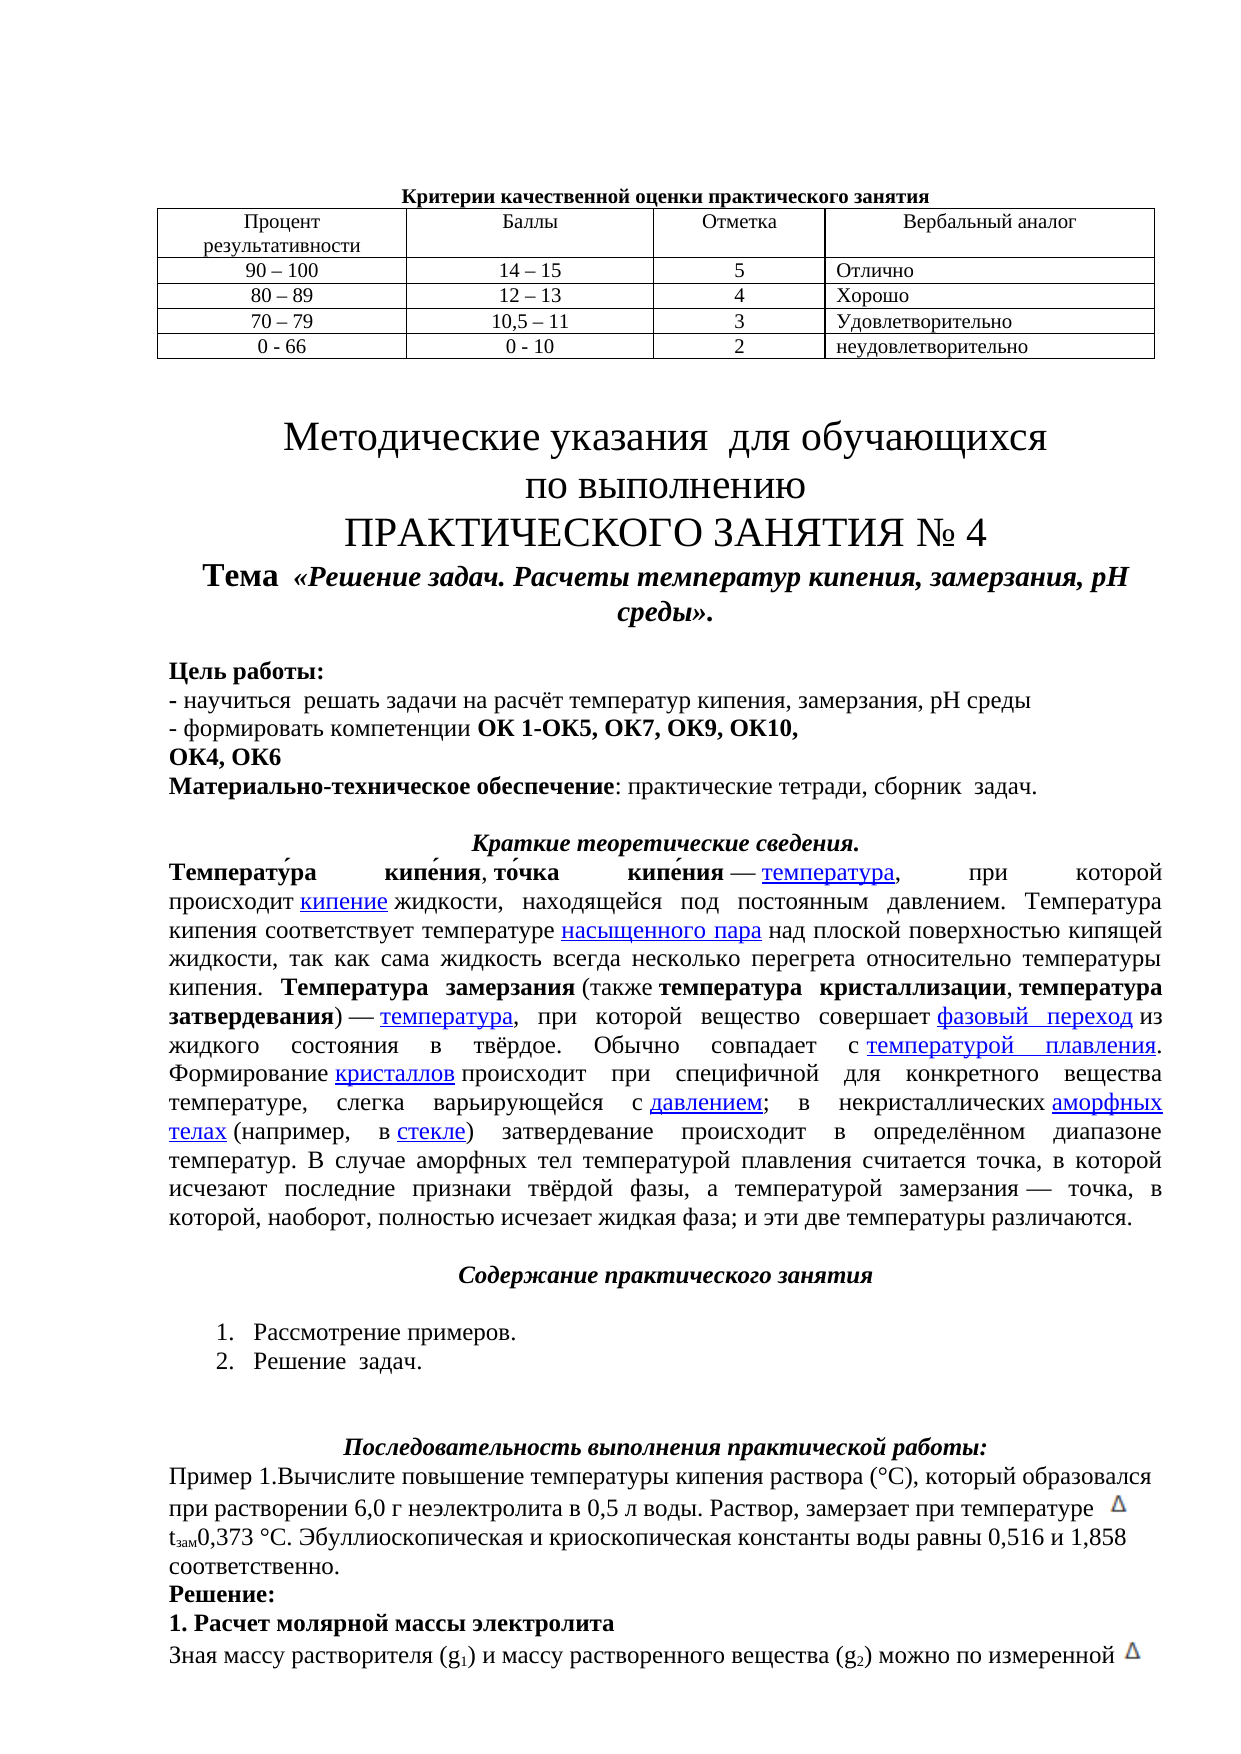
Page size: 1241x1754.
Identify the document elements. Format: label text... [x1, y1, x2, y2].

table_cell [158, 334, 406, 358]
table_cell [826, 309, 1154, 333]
text Краткие теоретические сведения. [169, 828, 1162, 857]
picture [1121, 1637, 1144, 1664]
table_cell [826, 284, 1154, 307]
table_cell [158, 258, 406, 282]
text Методические указания для обучающихся [169, 412, 1162, 459]
text Материально-техническое обеспечение: практические тетради, сборник задач. [169, 771, 1162, 800]
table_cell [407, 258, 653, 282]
text Критерии качественной оценки практического занятия [169, 184, 1162, 208]
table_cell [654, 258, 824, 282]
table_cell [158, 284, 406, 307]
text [169, 1637, 1162, 1669]
list Решение задач. [216, 1346, 1162, 1375]
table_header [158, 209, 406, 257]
text Тема «Решение задач. Расчеты температур кипения, замерзания, рН среды». [169, 555, 1162, 627]
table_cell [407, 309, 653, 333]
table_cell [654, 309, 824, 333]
text - формировать компетенции ОК 1-ОК5, ОК7, ОК9, ОК10, [169, 713, 1162, 742]
text по выполнению [169, 459, 1162, 507]
text Содержание практического занятия [169, 1260, 1162, 1288]
list Рассмотрение примеров. [216, 1317, 1162, 1346]
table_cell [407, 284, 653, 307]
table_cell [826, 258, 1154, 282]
text Цель работы: [169, 656, 1162, 685]
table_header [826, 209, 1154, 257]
text ПРАКТИЧЕСКОГО ЗАНЯТИЯ № 4 [169, 507, 1162, 555]
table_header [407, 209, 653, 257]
text 1. Расчет молярной массы электролита [169, 1608, 1162, 1637]
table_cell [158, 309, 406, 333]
text Пример 1.Вычислите повышение температуры кипения раствора (°C), который образовался при растворении 6,0 г неэлектролита в 0,5 л воды. Раствор, замерзает при температуре tзам0,373 °C. Эбуллиоскопическая и криоскопическая константы воды равны 0,516 и 1,858 соответственно. Решение: [169, 1461, 1162, 1608]
text Последовательность выполнения практической работы: [169, 1432, 1162, 1461]
text ОК4, ОК6 [169, 742, 1162, 771]
text Температу́ра кипе́ния, то́чка кипе́ния — температура, при которой происходит кипение жидкости, находящейся под постоянным давлением. Температура кипения соответствует температуре насыщенного пара над плоской поверхностью кипящей жидкости, так как сама жидкость всегда несколько перегрета относительно температуры кипения. Температура замерзания (также температура кристаллизации, температура затвердевания) — температура, при которой вещество совершает фазовый переход из жидкого состояния в твёрдое. Обычно совпадает с температурой плавления. Формирование кристаллов происходит при специфичной для конкретного вещества температуре, слегка варьирующейся с давлением; в некристаллических аморфных телах (например, в стекле) затвердевание происходит в определённом диапазоне температур. В случае аморфных тел температурой плавления считается точка, в которой исчезают последние признаки твёрдой фазы, а температурой замерзания — точка, в которой, наоборот, полностью исчезает жидкая фаза; и эти две температуры различаются. [169, 857, 1162, 1231]
text - научиться решать задачи на расчёт температур кипения, замерзания, рН среды [169, 685, 1162, 713]
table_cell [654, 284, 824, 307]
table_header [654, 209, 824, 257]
picture [1106, 1489, 1130, 1517]
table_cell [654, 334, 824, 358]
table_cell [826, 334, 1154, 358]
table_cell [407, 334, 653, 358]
